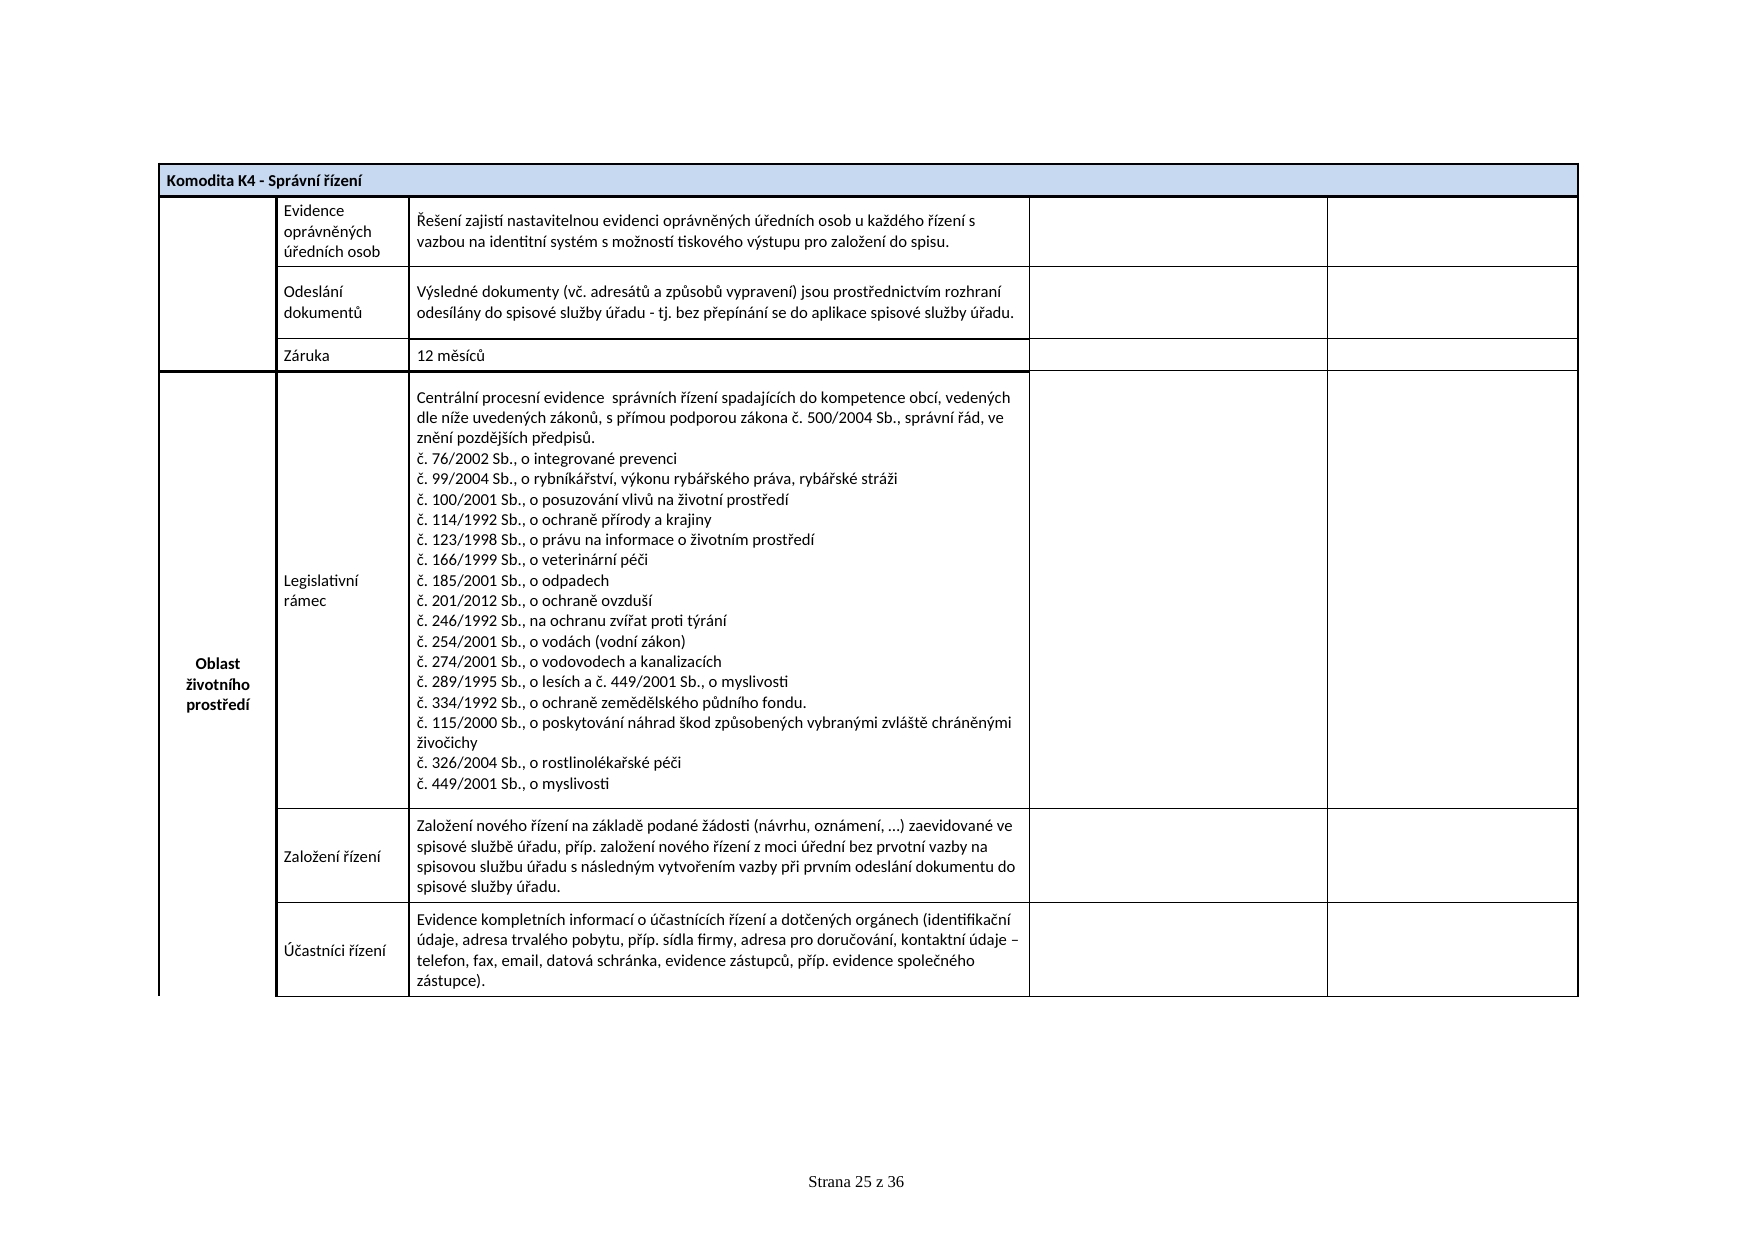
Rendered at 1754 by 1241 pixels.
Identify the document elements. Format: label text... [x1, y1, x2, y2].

table_cell Záruka [278, 339, 408, 370]
table_cell [1328, 809, 1577, 902]
table_cell [1030, 371, 1327, 808]
table_cell Založení nového řízení na základě podané žádosti (návrhu, oznámení, …) zaevidované ve spisové službě úřadu, příp. založení nového řízení z moci úřední bez prvotní vazby na spisovou službu úřadu s následným vytvořením vazby při prvním odeslání dokumentu do spisové služby úřadu. [410, 809, 1029, 902]
table_cell [1328, 339, 1577, 370]
table_cell [1030, 809, 1327, 902]
table_cell [1328, 267, 1577, 337]
table_cell [1030, 198, 1327, 266]
table_cell [1328, 903, 1577, 996]
table_cell Evidence kompletních informací o účastnících řízení a dotčených orgánech (identifikační údaje, adresa trvalého pobytu, příp. sídla firmy, adresa pro doručování, kontaktní údaje – telefon, fax, email, datová schránka, evidence zástupců, příp. evidence společného zástupce). [410, 903, 1029, 996]
table_cell Legislativní rámec [278, 373, 408, 808]
table_cell [1030, 339, 1327, 370]
table_cell [1328, 198, 1577, 266]
table_header Komodita K4 - Správní řízení [160, 165, 1577, 195]
table_cell Odeslání dokumentů [278, 267, 408, 337]
table_cell Centrální procesní evidence správních řízení spadajících do kompetence obcí, vedených dle níže uvedených zákonů, s přímou podporou zákona č. 500/2004 Sb., správní řád, ve znění pozdějších předpisů. č. 76/2002 Sb., o integrované prevenci č. 99/2004 Sb., o rybníkářství, výkonu rybářského práva, rybářské stráži č. 100/2001 Sb., o posuzování vlivů na životní prostředí č. 114/1992 Sb., o ochraně přírody a krajiny č. 123/1998 Sb., o právu na informace o životním prostředí č. 166/1999 Sb., o veterinární péči č. 185/2001 Sb., o odpadech č. 201/2012 Sb., o ochraně ovzduší č. 246/1992 Sb., na ochranu zvířat proti týrání č. 254/2001 Sb., o vodách (vodní zákon) č. 274/2001 Sb., o vodovodech a kanalizacích č. 289/1995 Sb., o lesích a č. 449/2001 Sb., o myslivosti č. 334/1992 Sb., o ochraně zemědělského půdního fondu. č. 115/2000 Sb., o poskytování náhrad škod způsobených vybranými zvláště chráněnými živočichy č. 326/2004 Sb., o rostlinolékařské péči č. 449/2001 Sb., o myslivosti [410, 373, 1029, 808]
table_cell 12 měsíců [410, 340, 1029, 370]
table_cell Účastníci řízení [278, 903, 408, 996]
table_cell Založení řízení [278, 809, 408, 902]
table_cell [1328, 371, 1577, 808]
table_cell Evidence oprávněných úředních osob [278, 198, 408, 266]
table_cell Výsledné dokumenty (vč. adresátů a způsobů vypravení) jsou prostřednictvím rozhraní odesílány do spisové služby úřadu - tj. bez přepínání se do aplikace spisové služby úřadu. [410, 267, 1029, 337]
table_cell [1030, 267, 1327, 337]
table_cell Oblast životního prostředí [160, 373, 275, 996]
table_cell [1030, 903, 1327, 996]
table_cell Řešení zajistí nastavitelnou evidenci oprávněných úředních osob u každého řízení s vazbou na identitní systém s možností tiskového výstupu pro založení do spisu. [410, 198, 1029, 266]
